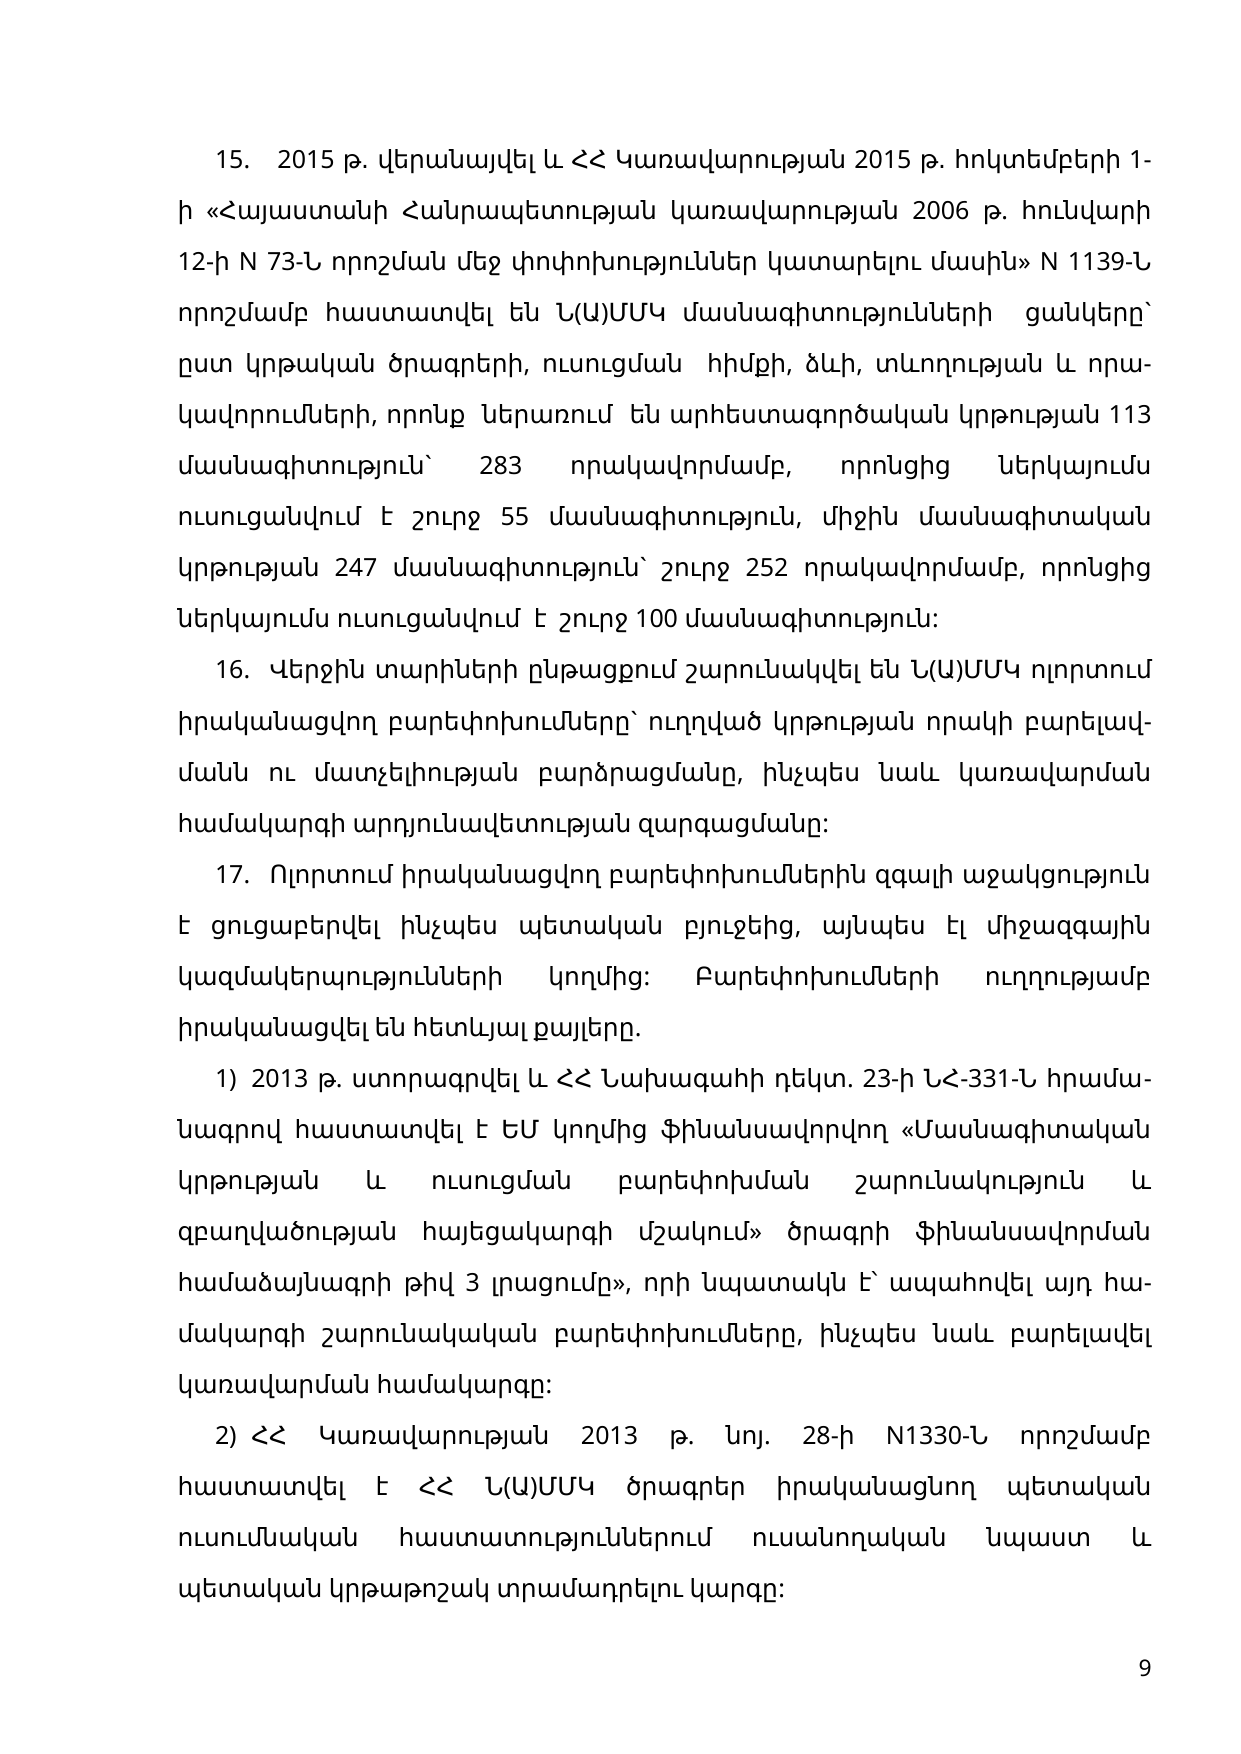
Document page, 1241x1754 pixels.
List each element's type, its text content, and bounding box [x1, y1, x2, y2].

list ՀՀ Կառավարության 2013 թ. նոյ. 28-ի N1330-Ն որոշմամբ հաստատվել է ՀՀ Ն(Ա)ՄՄԿ ծրագրեր իրականացնող պետական ուսումնական հաստատություններում ուսանողական նպաստ և պետական կրթաթոշակ տրամադրելու կարգը: [177, 1418, 1152, 1605]
list Վերջին տարիների ընթացքում շարունակվել են Ն(Ա)ՄՄԿ ոլորտում իրականացվող բարեփոխումները` ուղղված կրթության որակի բարելավմանն ու մատչելիության բարձրացմանը, ինչպես նաև կառավարման համակարգի արդյունավետության զարգացմանը: [177, 652, 1152, 839]
list Ոլորտում իրականացվող բարեփոխումներին զգալի աջակցություն է ցուցաբերվել ինչպես պետական բյուջեից, այնպես էլ միջազգային կազմակերպությունների կողմից: Բարեփոխումների ուղղությամբ իրականացվել են հետևյալ քայլերը. [177, 856, 1152, 1043]
list 2013 թ. ստորագրվել և ՀՀ Նախագահի դեկտ. 23-ի ՆՀ-331-Ն հրամանագրով հաստատվել է ԵՄ կողմից ֆինանսավորվող «Մասնագիտական կրթության և ուսուցման բարեփոխման շարունակություն և զբաղվածության հայեցակարգի մշակում» ծրագրի ֆինանսավորման համաձայնագրի թիվ 3 լրացումը», որի նպատակն է՝ ապահովել այդ համակարգի շարունակական բարեփոխումները, ինչպես նաև բարելավել կառավարման համակարգը: [177, 1061, 1152, 1401]
list 2015 թ. վերանայվել և ՀՀ Կառավարության 2015 թ. հոկտեմբերի 1-ի «Հայաստանի Հանրապետության կառավարության 2006 թ. հունվարի 12-ի N 73-Ն որոշման մեջ փոփոխություններ կատարելու մասին» N 1139-Ն որոշմամբ հաստատվել են Ն(Ա)ՄՄԿ մասնագիտությունների ցանկերը` ըստ կրթական ծրագրերի, ուսուցման հիմքի, ձևի, տևողության և որակավորումների, որոնք ներառում են արհեստագործական կրթության 113 մասնագիտություն` 283 որակավորմամբ, որոնցից ներկայումս ուսուցանվում է շուրջ 55 մասնագիտություն, միջին մասնագիտական կրթության 247 մասնագիտություն` շուրջ 252 որակավորմամբ, որոնցից ներկայումս ուսուցանվում է շուրջ 100 մասնագիտություն: [177, 142, 1152, 635]
